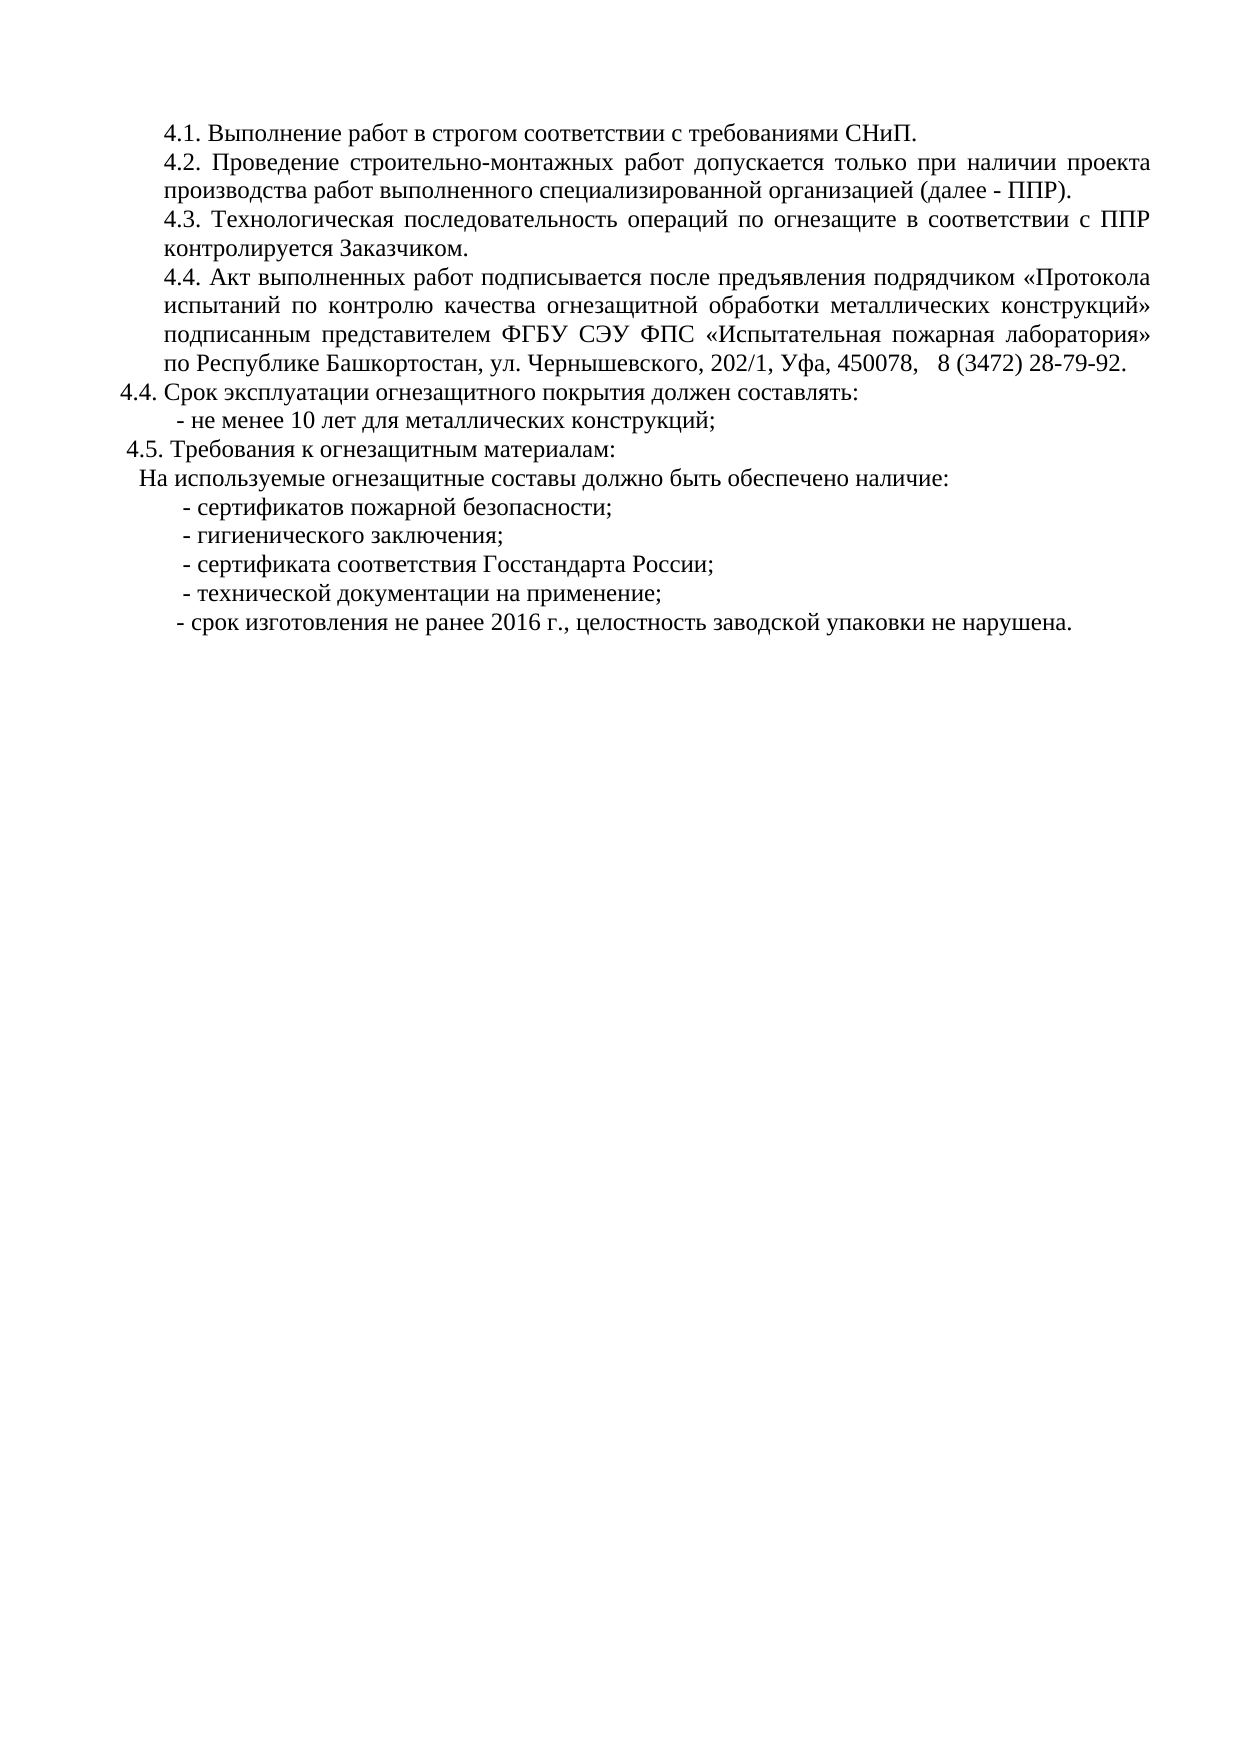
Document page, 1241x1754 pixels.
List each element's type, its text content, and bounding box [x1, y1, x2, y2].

text - не менее 10 лет для металлических конструкций; [89, 406, 1152, 434]
text - технической документации на применение; [89, 578, 1152, 607]
text 4.1. Выполнение работ в строгом соответствии с требованиями СНиП. [164, 118, 1152, 147]
text 4.2. Проведение строительно-монтажных работ допускается только при наличии проекта производства работ выполненного специализированной организацией (далее - ППР). [164, 147, 1152, 204]
text - гигиенического заключения; [89, 521, 1152, 549]
text 4.4. Срок эксплуатации огнезащитного покрытия должен составлять: [89, 377, 1152, 406]
text На используемые огнезащитные составы должно быть обеспечено наличие: [89, 463, 1152, 492]
text 4.3. Технологическая последовательность операций по огнезащите в соответствии с ППР контролируется Заказчиком. [164, 204, 1152, 262]
text - срок изготовления не ранее 2016 г., целостность заводской упаковки не нарушена. [89, 607, 1152, 636]
text - сертификатов пожарной безопасности; [89, 492, 1152, 521]
text 4.5. Требования к огнезащитным материалам: [89, 434, 1152, 463]
text 4.4. Акт выполненных работ подписывается после предъявления подрядчиком «Протокола испытаний по контролю качества огнезащитной обработки металлических конструкций» подписанным представителем ФГБУ СЭУ ФПС «Испытательная пожарная лаборатория» по Республике Башкортостан, ул. Чернышевского, 202/1, Уфа, 450078, 8 (3472) 28-79-92. [164, 262, 1152, 377]
text - сертификата соответствия Госстандарта России; [89, 549, 1152, 578]
